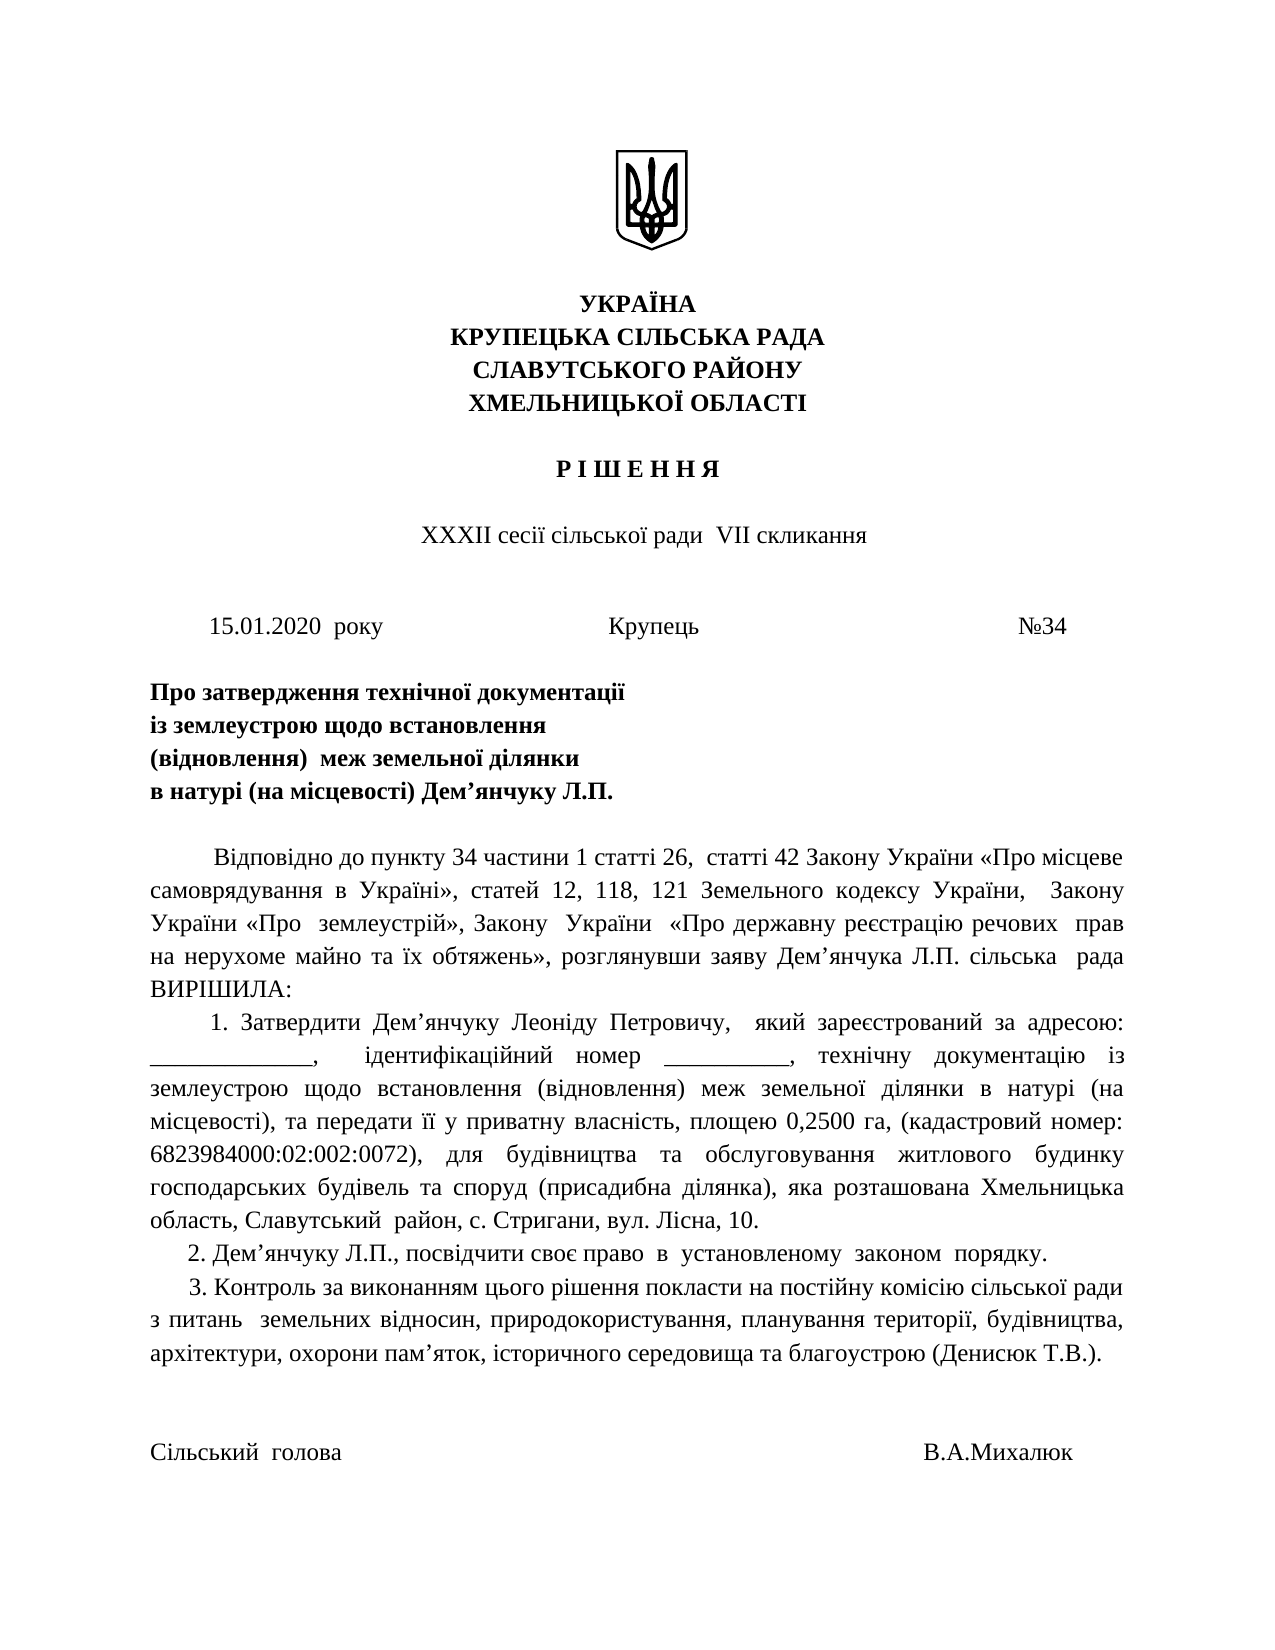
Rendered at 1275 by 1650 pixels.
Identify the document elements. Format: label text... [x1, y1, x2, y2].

text УКРАЇНА [150, 289, 1125, 318]
text Відповідно до пункту 34 частини 1 статті 26, статті 42 Закону України «Про місцеве самоврядування в Україні», статей 12, 118, 121 Земельного кодексу України, Закону України «Про землеустрій», Закону України «Про державну реєстрацію речових прав на нерухоме майно та їх обтяжень», розглянувши заяву Дем’янчука Л.П. сільська рада ВИРІШИЛА: [150, 842, 1125, 1003]
text ХХХІІ сесії сільської ради VІІ скликання [150, 520, 1125, 549]
text в натурі (на місцевості) Дем’янчуку Л.П. [150, 776, 1125, 805]
text 3. Контроль за виконанням цього рішення покласти на постійну комісію сільської ради з питань земельних відносин, природокористування, планування території, будівництва, архітектури, охорони пам’яток, історичного середовища та благоустрою (Денисюк Т.В.). [150, 1272, 1125, 1366]
text КРУПЕЦЬКА СІЛЬСЬКА РАДА [150, 322, 1125, 351]
text СЛАВУТСЬКОГО РАЙОНУ [150, 355, 1125, 384]
text 1. Затвердити Дем’янчуку Леоніду Петровичу, який зареєстрований за адресою: _____________, ідентифікаційний номер __________, технічну документацію із землеустрою щодо встановлення (відновлення) меж земельної ділянки в натурі (на місцевості), та передати її у приватну власність, площею 0,2500 га, (кадастровий номер: 6823984000:02:002:0072), для будівництва та обслуговування житлового будинку господарських будівель та споруд (присадибна ділянка), яка розташована Хмельницька область, Славутський район, с. Стригани, вул. Лісна, 10. [150, 1007, 1125, 1234]
text Про затвердження технічної документації [150, 677, 1125, 706]
text 15.01.2020 року Крупець №34 [150, 611, 1125, 640]
text Сільський голова В.А.Михалюк [150, 1437, 1125, 1465]
text (відновлення) меж земельної ділянки [150, 743, 1125, 772]
text 2. Дем’янчуку Л.П., посвідчити своє право в установленому законом порядку. [150, 1238, 1125, 1267]
text Р І Ш Е Н Н Я [150, 454, 1125, 483]
text із землеустрою щодо встановлення [150, 710, 1125, 739]
text ХМЕЛЬНИЦЬКОЇ ОБЛАСТІ [150, 388, 1125, 417]
